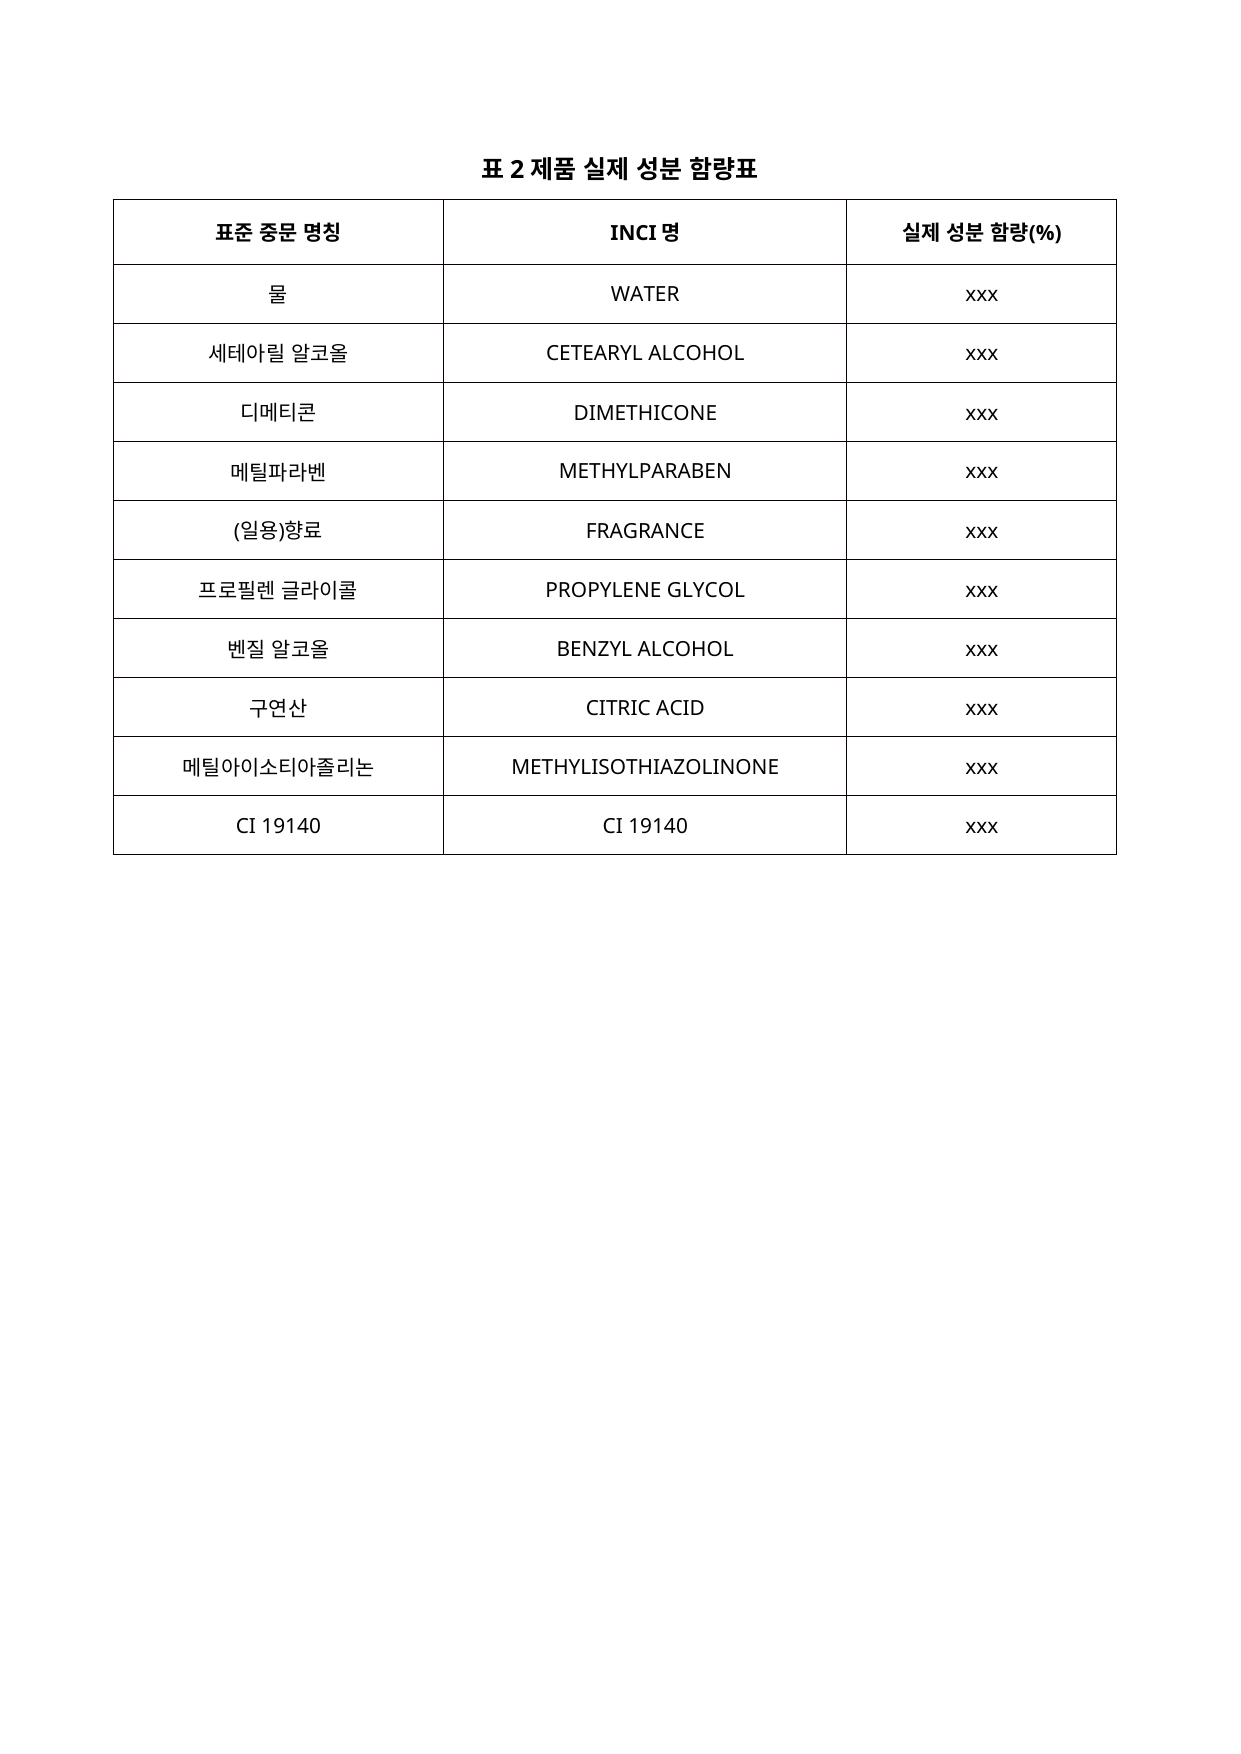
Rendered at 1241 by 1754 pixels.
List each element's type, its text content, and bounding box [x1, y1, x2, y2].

table_cell WATER [444, 265, 846, 323]
table_cell DIMETHICONE [444, 383, 846, 441]
text 표2 제품 실제 성분 함량표 [112, 150, 1128, 186]
table_cell 디메티콘 [114, 383, 443, 441]
table_cell FRAGRANCE [444, 501, 846, 559]
table_cell METHYLPARABEN [444, 442, 846, 500]
table_cell xxx [847, 501, 1116, 559]
table_cell 물 [114, 265, 443, 323]
table_cell METHYLISOTHIAZOLINONE [444, 737, 846, 795]
table_cell 벤질 알코올 [114, 619, 443, 677]
table_cell CI 19140 [114, 796, 443, 854]
table_cell xxx [847, 619, 1116, 677]
table_cell xxx [847, 442, 1116, 500]
table_cell (일용)향료 [114, 501, 443, 559]
table_header 표준 중문 명칭 [114, 200, 443, 264]
table_cell CETEARYL ALCOHOL [444, 324, 846, 382]
table_cell PROPYLENE GLYCOL [444, 560, 846, 618]
table_cell 구연산 [114, 678, 443, 736]
table_header 실제 성분 함량(%) [847, 200, 1116, 264]
table_cell xxx [847, 324, 1116, 382]
table_cell xxx [847, 737, 1116, 795]
table_cell 프로필렌 글라이콜 [114, 560, 443, 618]
table_cell CITRIC ACID [444, 678, 846, 736]
table_cell xxx [847, 796, 1116, 854]
table_cell xxx [847, 678, 1116, 736]
table_cell BENZYL ALCOHOL [444, 619, 846, 677]
table_cell 메틸아이소티아졸리논 [114, 737, 443, 795]
table_header INCI명 [444, 200, 846, 264]
table_cell xxx [847, 383, 1116, 441]
table_cell 세테아릴 알코올 [114, 324, 443, 382]
table_cell xxx [847, 265, 1116, 323]
table_cell 메틸파라벤 [114, 442, 443, 500]
table_cell CI 19140 [444, 796, 846, 854]
table_cell xxx [847, 560, 1116, 618]
